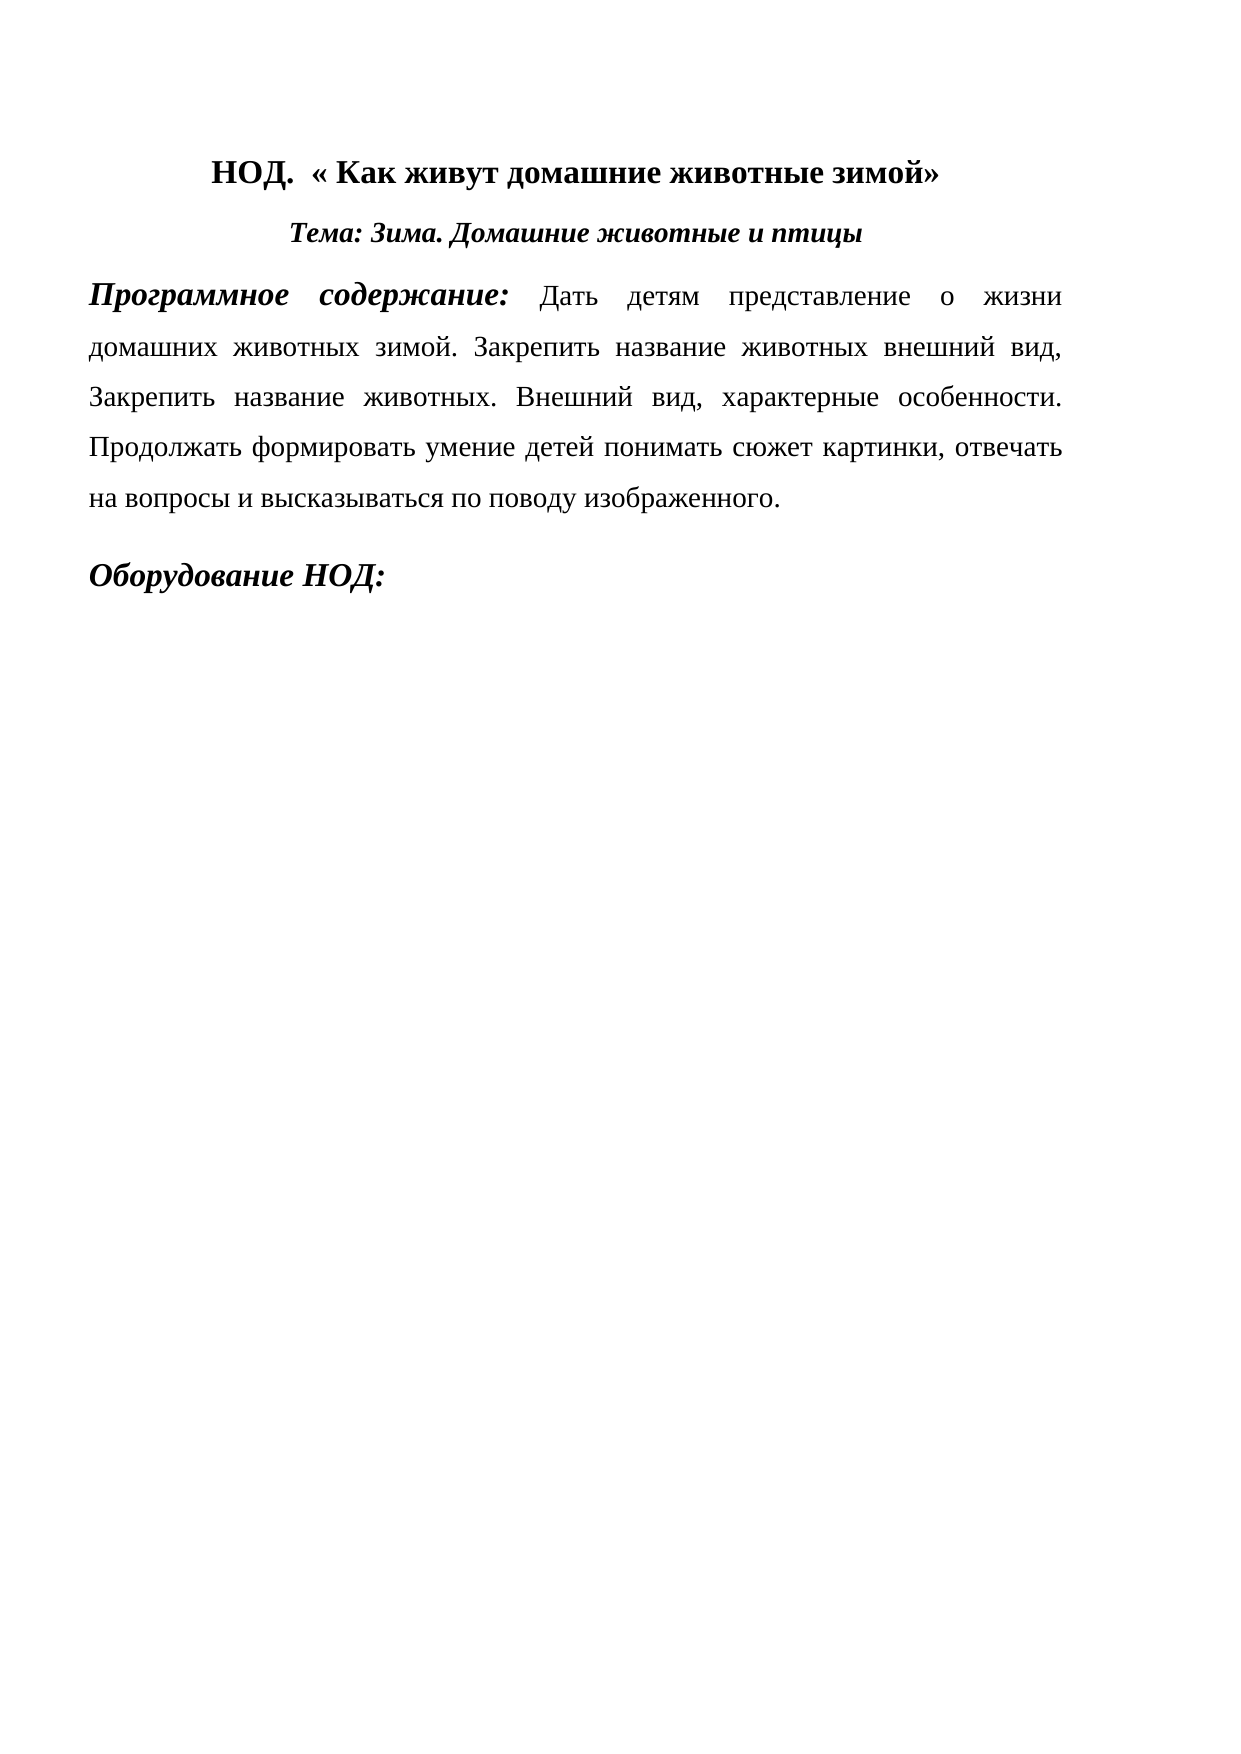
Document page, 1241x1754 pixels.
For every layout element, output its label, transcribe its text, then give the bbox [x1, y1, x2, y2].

text НОД. « Как живут домашние животные зимой» [89, 152, 1063, 190]
text Тема: Зима. Домашние животные и птицы [89, 215, 1063, 249]
text Оборудование НОД: [89, 555, 1063, 593]
text Программное содержание: Дать детям представление о жизни домашних животных зимой. Закрепить название животных внешний вид, Закрепить название животных. Внешний вид, характерные особенности. Продолжать формировать умение детей понимать сюжет картинки, отвечать на вопросы и высказываться по поводу изображенного. [89, 274, 1063, 513]
